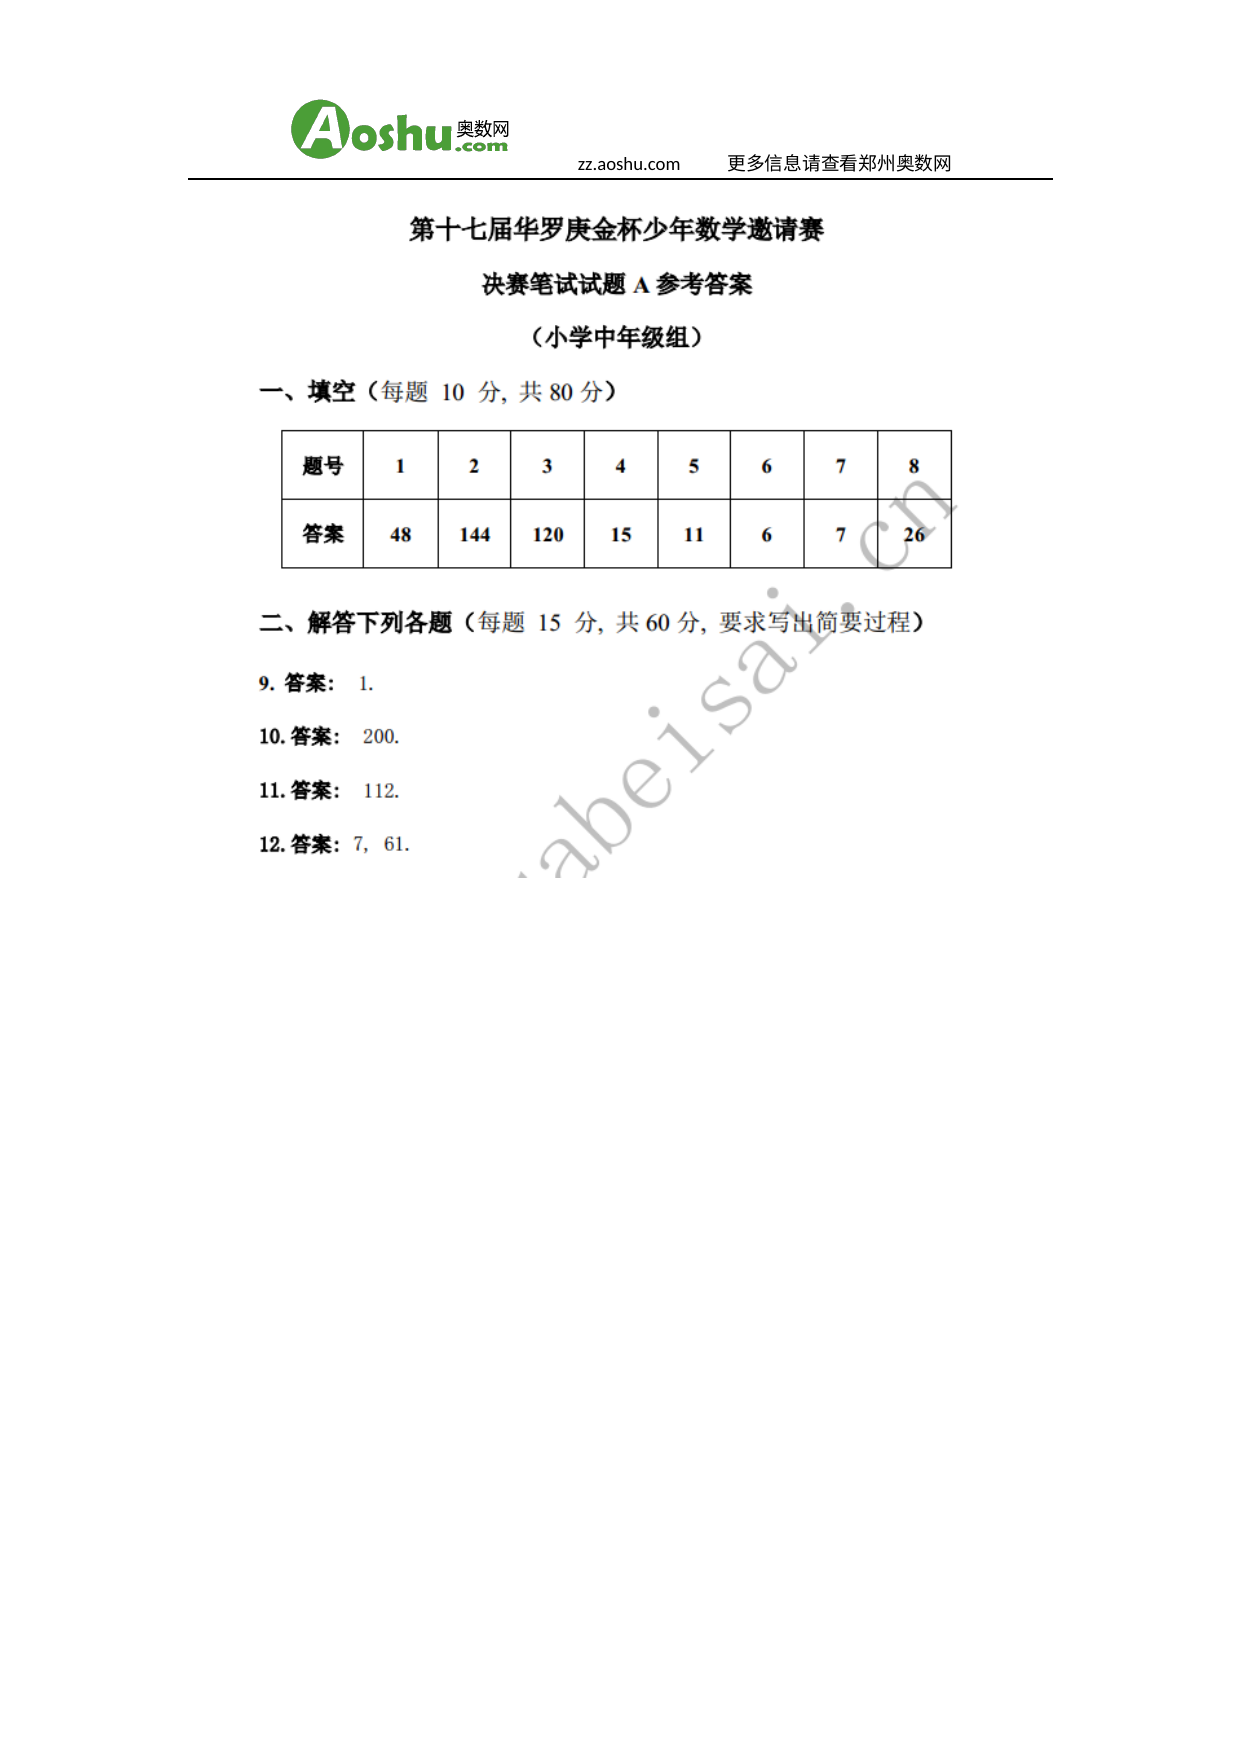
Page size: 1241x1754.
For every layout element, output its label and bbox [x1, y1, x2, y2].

picture [187, 192, 1053, 878]
picture [288, 88, 553, 171]
